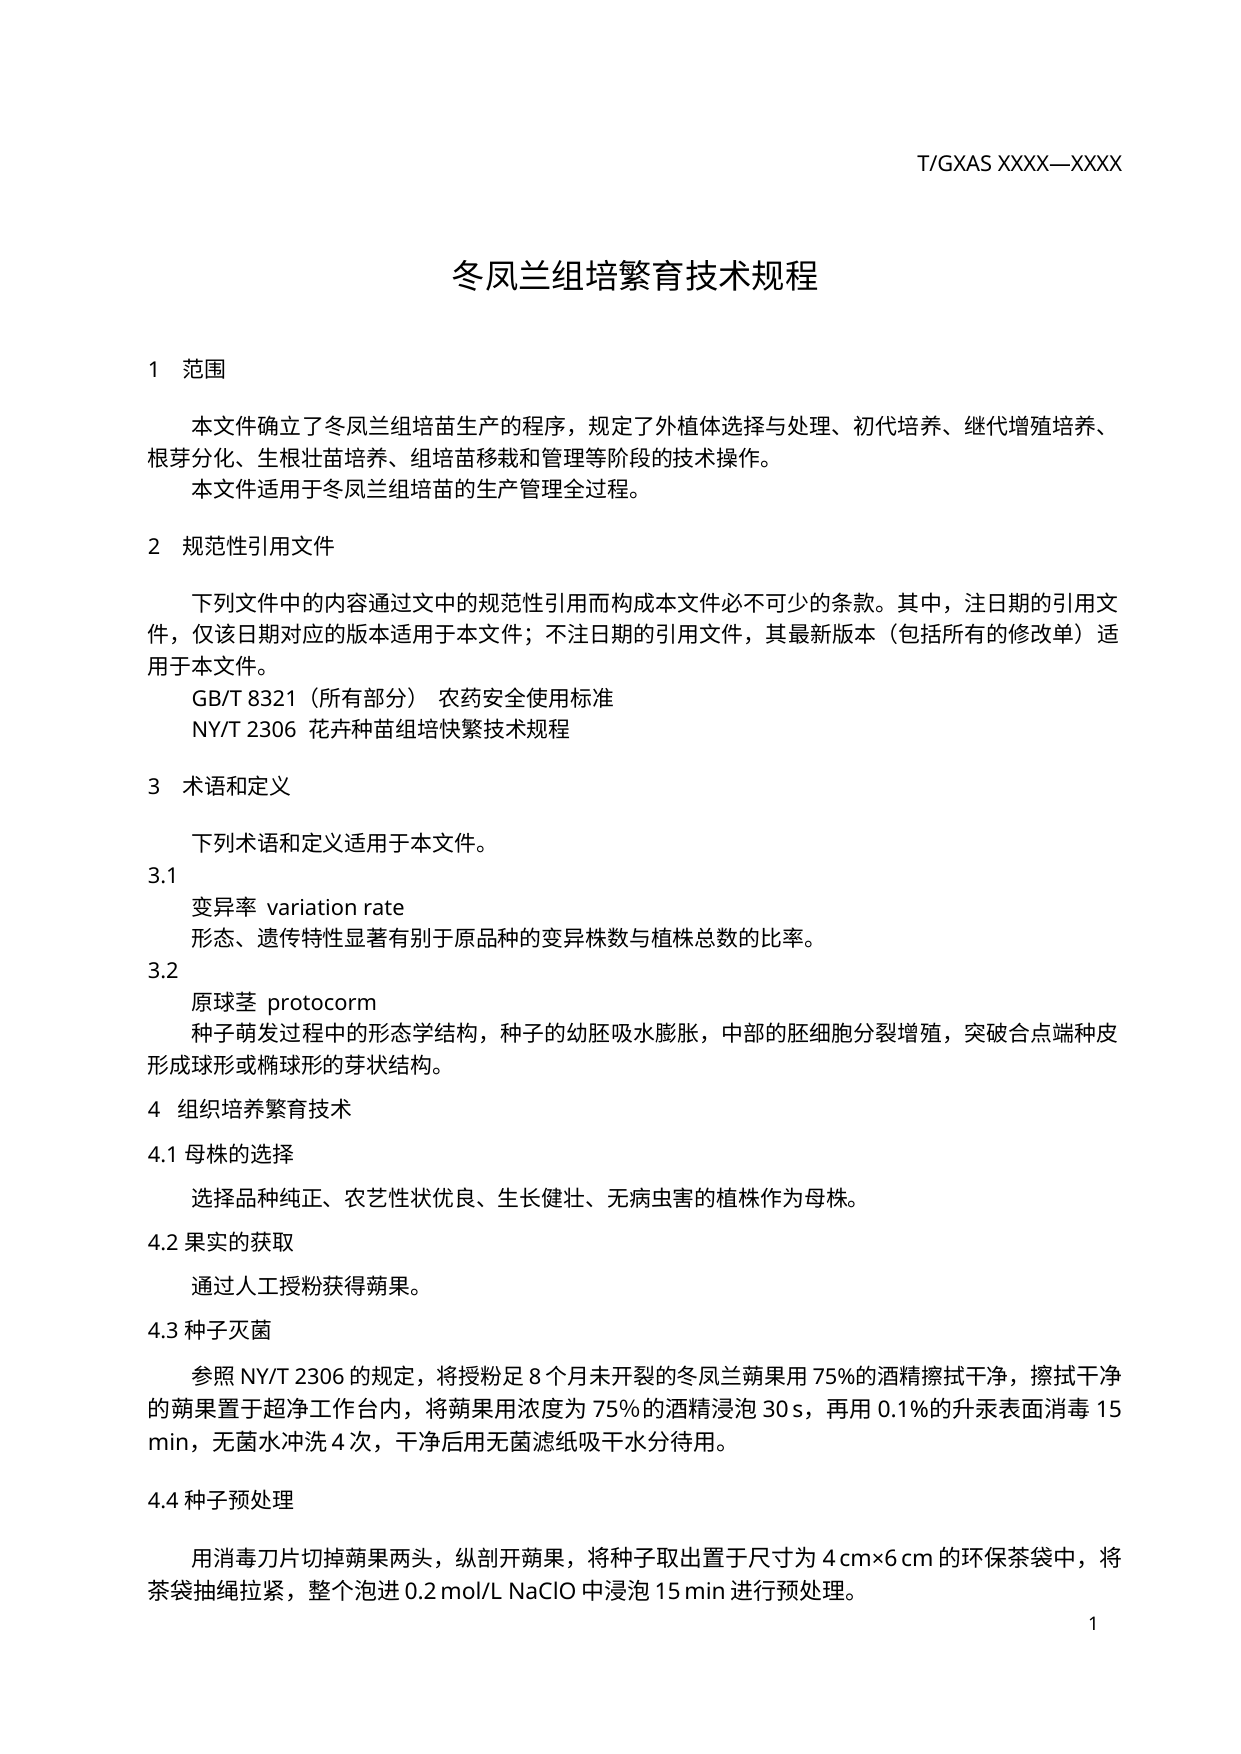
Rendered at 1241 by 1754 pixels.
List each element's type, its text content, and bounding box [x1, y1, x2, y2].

text 术语和定义 [148, 769, 1122, 801]
list 4.2 果实的获取 [148, 1225, 1122, 1257]
list 4.3 种子灭菌 [148, 1313, 1122, 1345]
text 参照NY/T 2306的规定，将授粉足8个月未开裂的冬凤兰蒴果用75%的酒精擦拭干净，擦拭干净的蒴果置于超净工作台内，将蒴果用浓度为75％的酒精浸泡30 s，再用0.1%的升汞表面消毒15 min，无菌水冲洗4次，干净后用无菌滤纸吸干水分待用。 [148, 1358, 1122, 1458]
text GB/T 8321（所有部分） 农药安全使用标准 [148, 681, 1122, 712]
text 本文件适用于冬凤兰组培苗的生产管理全过程。 [148, 472, 1122, 504]
list 4.4 种子预处理 [148, 1483, 1122, 1514]
text 通过人工授粉获得蒴果。 [148, 1269, 1122, 1301]
text 原球茎 protocorm [148, 953, 1122, 1016]
text NY/T 2306 花卉种苗组培快繁技术规程 [148, 712, 1122, 744]
text 用消毒刀片切掉蒴果两头，纵剖开蒴果，将种子取出置于尺寸为4 cm×6 cm的环保茶袋中，将茶袋抽绳拉紧，整个泡进0.2 mol/L NaClO中浸泡15 min进行预处理。 [148, 1539, 1122, 1606]
text 变异率 variation rate [148, 858, 1122, 921]
text 规范性引用文件 [148, 529, 1122, 561]
list 4.1 母株的选择 [148, 1137, 1122, 1168]
text 本文件确立了冬凤兰组培苗生产的程序，规定了外植体选择与处理、初代培养、继代增殖培养、根芽分化、生根壮苗培养、组培苗移栽和管理等阶段的技术操作。 [148, 409, 1122, 472]
list 4 组织培养繁育技术 [148, 1092, 1122, 1124]
text 选择品种纯正、农艺性状优良、生长健壮、无病虫害的植株作为母株。 [148, 1181, 1122, 1212]
text 范围 [148, 352, 1122, 384]
text 形态、遗传特性显著有别于原品种的变异株数与植株总数的比率。 [148, 921, 1122, 953]
text 种子萌发过程中的形态学结构，种子的幼胚吸水膨胀，中部的胚细胞分裂增殖，突破合点端种皮形成球形或椭球形的芽状结构。 [148, 1016, 1122, 1080]
